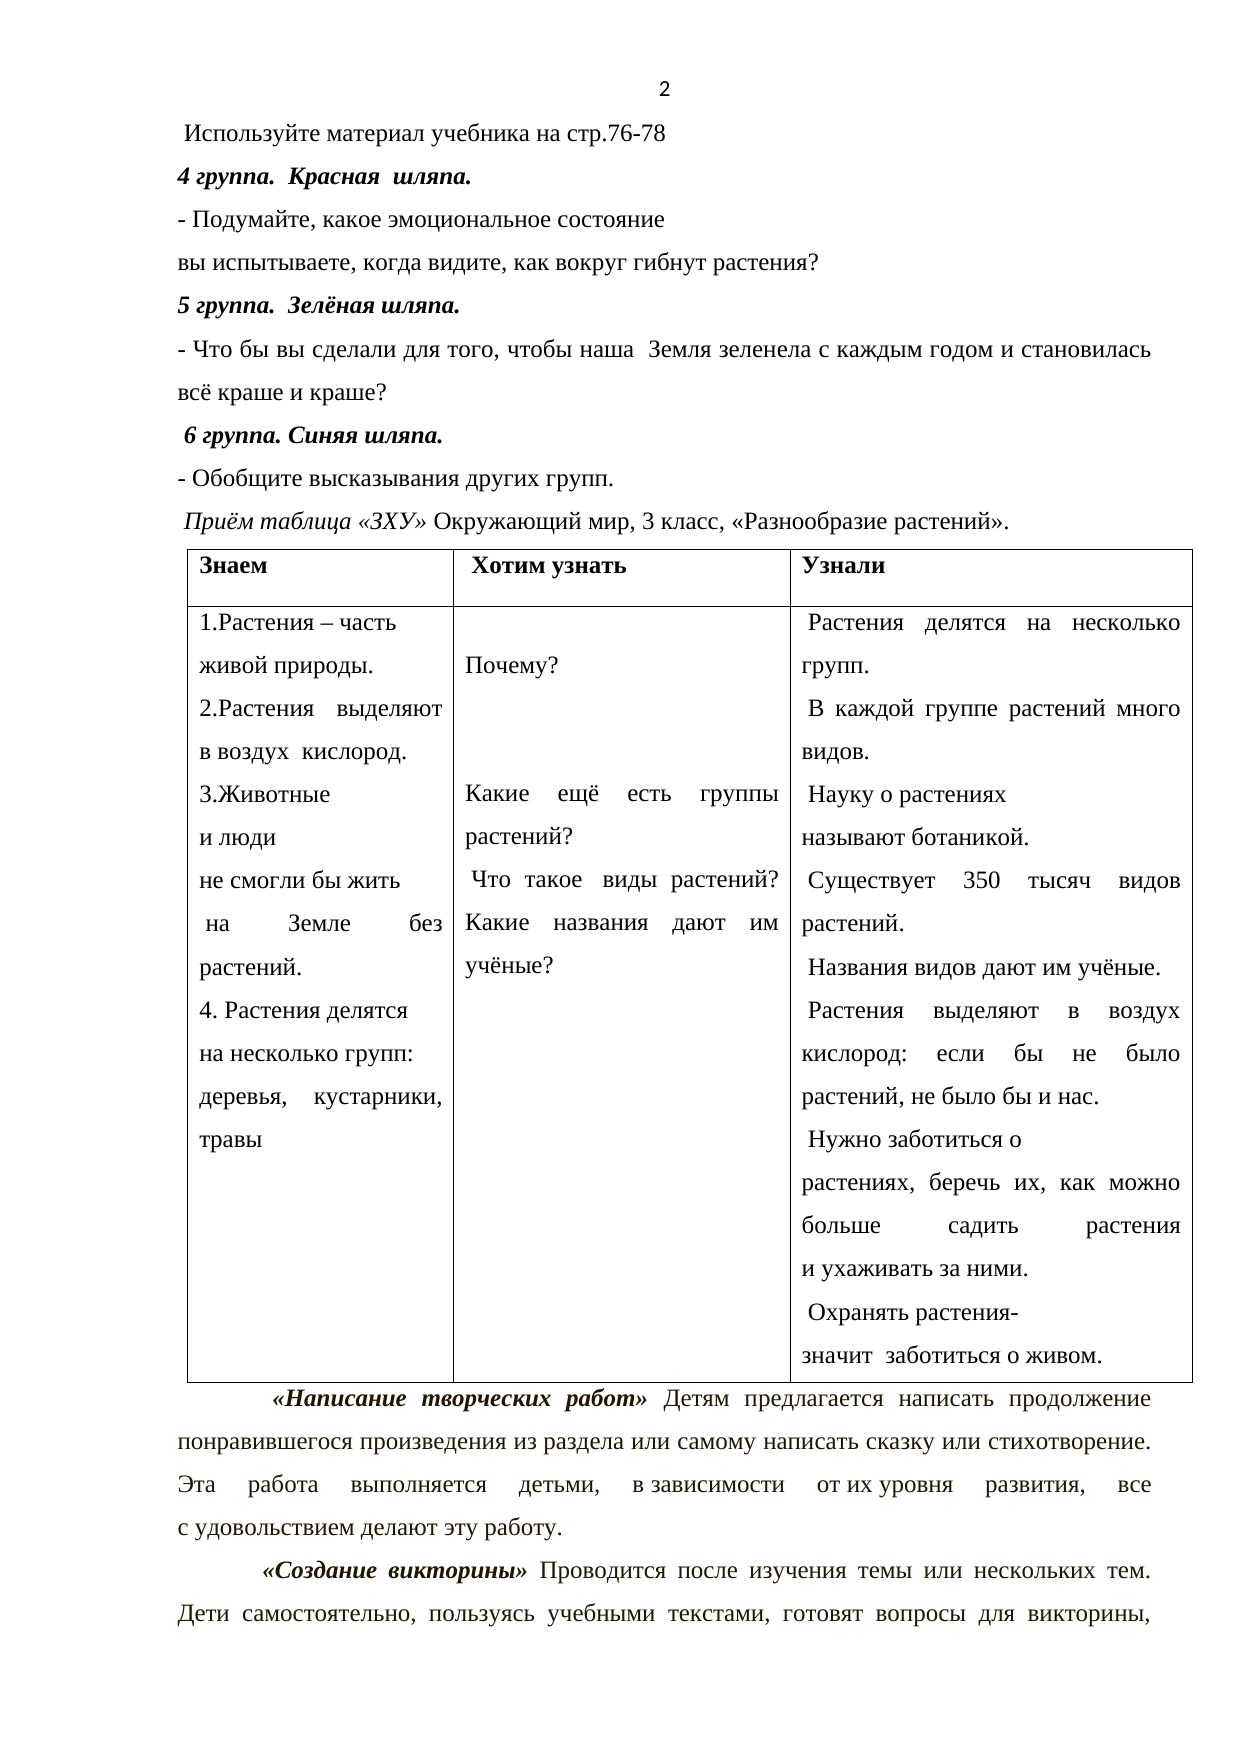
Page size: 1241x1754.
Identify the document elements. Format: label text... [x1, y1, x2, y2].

text Используйте материал учебника на стр.76-78 [177, 118, 1152, 147]
text 6 группа. Синяя шляпа. [177, 420, 1152, 449]
text 4 группа. Красная шляпа. [177, 161, 1152, 190]
text «Написание творческих работ» Детям предлагается написать продолжение понравившегося произведения из раздела или самому написать сказку или стихотворение. Эта работа выполняется детьми, в зависимости от их уровня развития, все с удовольствием делают эту работу. [177, 1383, 1152, 1541]
text - Что бы вы сделали для того, чтобы наша Земля зеленела с каждым годом и становилась всё краше и краше? [177, 334, 1152, 406]
table_cell Растения делятся на несколько групп. В каждой группе растений много видов. Науку о растениях называют ботаникой. Существует 350 тысяч видов растений. Названия видов дают им учёные. Растения выделяют в воздух кислород: если бы не было растений, не было бы и нас. Нужно заботиться о растениях, беречь их, как можно больше садить растения и ухаживать за ними. Охранять растения- значит заботиться о живом. [791, 607, 1192, 1382]
table_header Узнали [791, 550, 1192, 606]
text Приём таблица «ЗХУ» Окружающий мир, 3 класс, «Разнообразие растений». [177, 506, 1152, 535]
table_cell Почему? Какие ещё есть группы растений? Что такое виды растений? Какие названия дают им учёные? [454, 607, 790, 1382]
text - Подумайте, какое эмоциональное состояние [177, 204, 1152, 233]
table_cell 1.Растения – часть живой природы. 2.Растения выделяют в воздух кислород. 3.Животные и люди не смогли бы жить на Земле без растений. 4. Растения делятся на несколько групп: деревья, кустарники, травы [188, 607, 453, 1382]
text - Обобщите высказывания других групп. [177, 463, 1152, 492]
text вы испытываете, когда видите, как вокруг гибнут растения? [177, 247, 1152, 276]
table_header Хотим узнать [454, 550, 790, 606]
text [177, 1555, 1152, 1627]
table_header Знаем [188, 550, 453, 606]
text 5 группа. Зелёная шляпа. [177, 291, 1152, 319]
